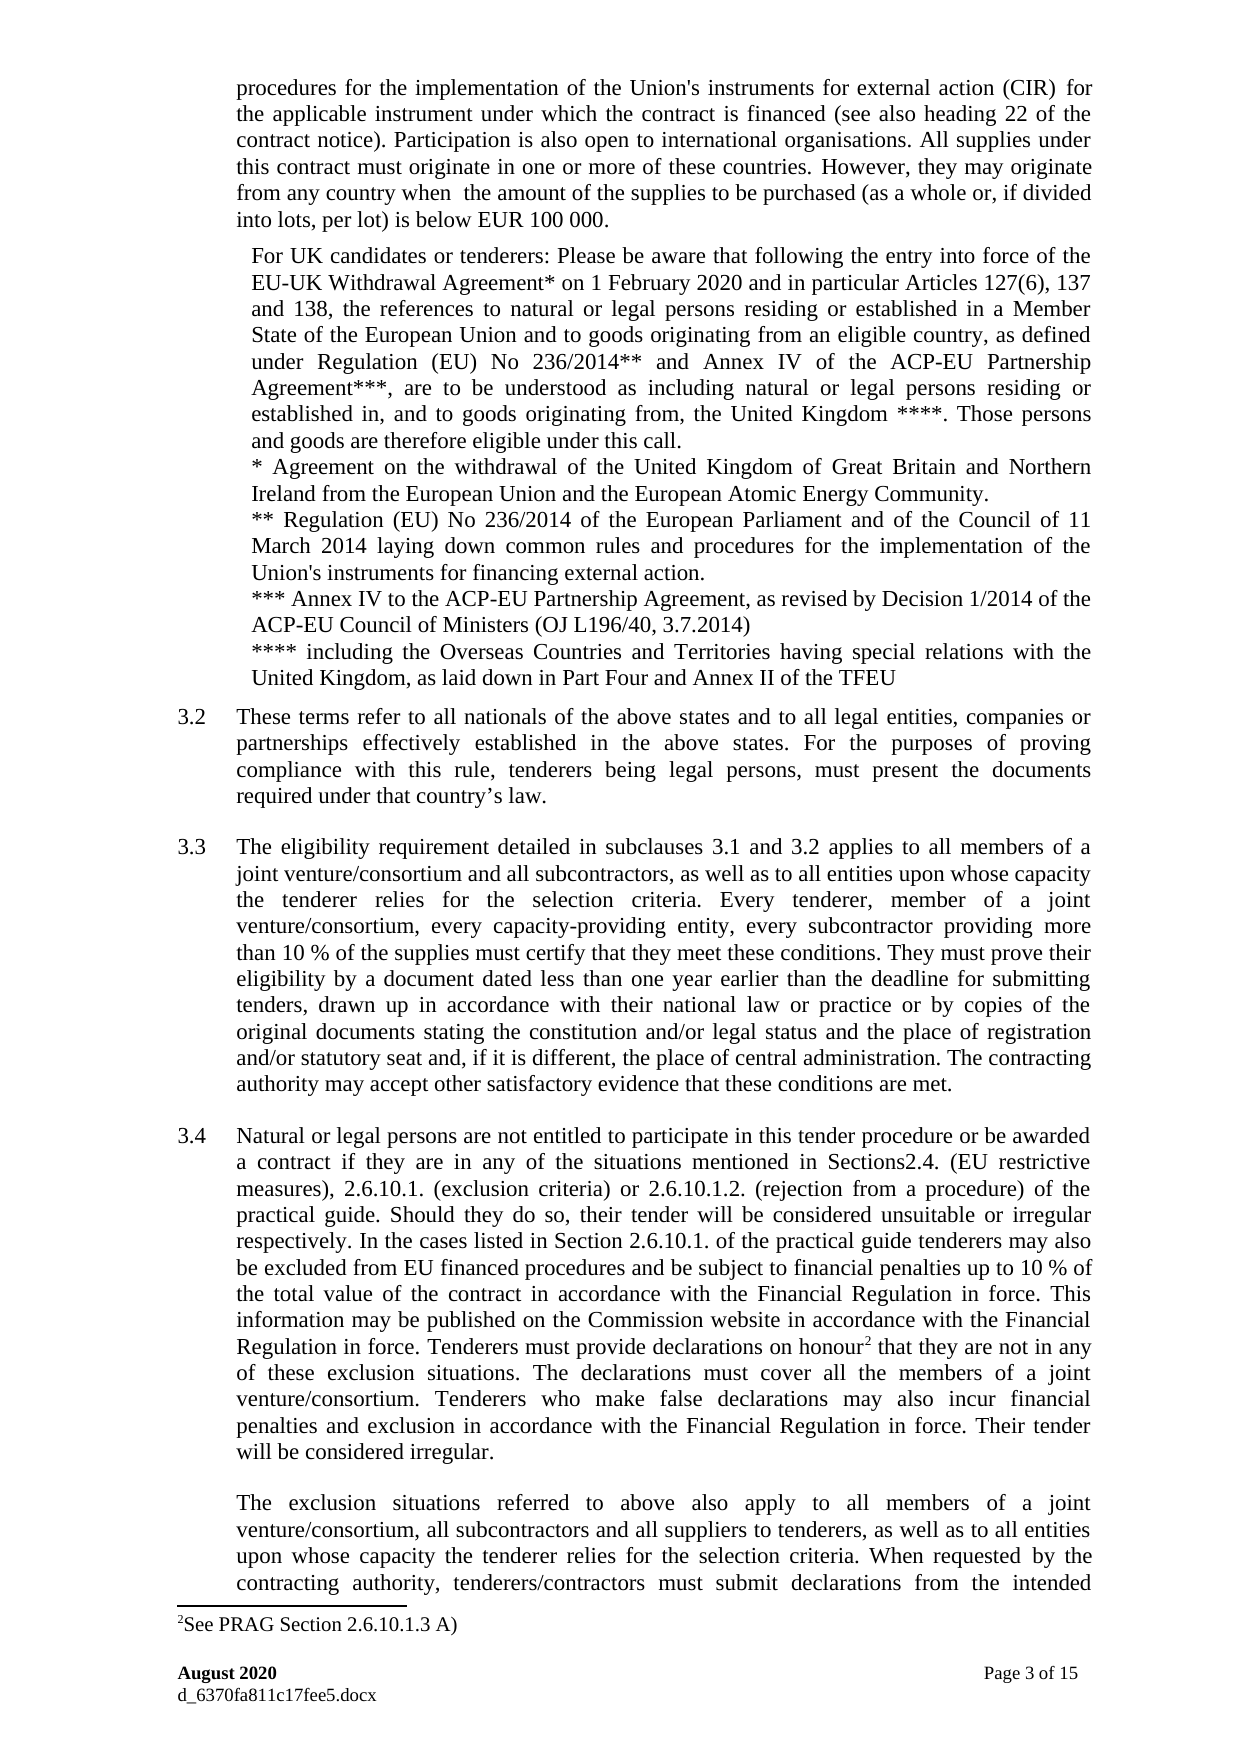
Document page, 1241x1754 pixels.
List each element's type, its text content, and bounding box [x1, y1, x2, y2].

text **** including the Overseas Countries and Territories having special relations with the United Kingdom, as laid down in Part Four and Annex II of the TFEU [251, 638, 1092, 690]
subtitle 3.4 Natural or legal persons are not entitled to participate in this tender procedure or be awarded a contract if they are in any of the situations mentioned in Sections2.4. (EU restrictive measures), 2.6.10.1. (exclusion criteria) or 2.6.10.1.2. (rejection from a procedure) of the practical guide. Should they do so, their tender will be considered unsuitable or irregular respectively. In the cases listed in Section 2.6.10.1. of the practical guide tenderers may also be excluded from EU financed procedures and be subject to financial penalties up to 10 % of the total value of the contract in accordance with the Financial Regulation in force. This information may be published on the Commission website in accordance with the Financial Regulation in force. Tenderers must provide declarations on honour that they are not in any of these exclusion situations. The declarations must cover all the members of a joint venture/consortium. Tenderers who make false declarations may also incur financial penalties and exclusion in accordance with the Financial Regulation in force. Their tender will be considered irregular. [177, 1122, 1092, 1464]
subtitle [236, 1489, 1092, 1595]
subtitle 3.2 These terms refer to all nationals of the above states and to all legal entities, companies or partnerships effectively established in the above states. For the purposes of proving compliance with this rule, tenderers being legal persons, must present the documents required under that country’s law. [177, 703, 1092, 808]
text * Agreement on the withdrawal of the United Kingdom of Great Britain and Northern Ireland from the European Union and the European Atomic Energy Community. [251, 453, 1092, 506]
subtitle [177, 74, 1092, 232]
text ** Regulation (EU) No 236/2014 of the European Parliament and of the Council of 11 March 2014 laying down common rules and procedures for the implementation of the Union's instruments for financing external action. [251, 506, 1092, 585]
text *** Annex IV to the ACP-EU Partnership Agreement, as revised by Decision 1/2014 of the ACP-EU Council of Ministers (OJ L196/40, 3.7.2014) [251, 585, 1092, 638]
text For UK candidates or tenderers: Please be aware that following the entry into force of the EU-UK Withdrawal Agreement* on 1 February 2020 and in particular Articles 127(6), 137 and 138, the references to natural or legal persons residing or established in a Member State of the European Union and to goods originating from an eligible country, as defined under Regulation (EU) No 236/2014** and Annex IV of the ACP-EU Partnership Agreement***, are to be understood as including natural or legal persons residing or established in, and to goods originating from, the United Kingdom ****. Those persons and goods are therefore eligible under this call. [251, 242, 1092, 453]
subtitle 3.3 The eligibility requirement detailed in subclauses 3.1 and 3.2 applies to all members of a joint venture/consortium and all subcontractors, as well as to all entities upon whose capacity the tenderer relies for the selection criteria. Every tenderer, member of a joint venture/consortium, every capacity-providing entity, every subcontractor providing more than 10 % of the supplies must certify that they meet these conditions. They must prove their eligibility by a document dated less than one year earlier than the deadline for submitting tenders, drawn up in accordance with their national law or practice or by copies of the original documents stating the constitution and/or legal status and the place of registration and/or statutory seat and, if it is different, the place of central administration. The contracting authority may accept other satisfactory evidence that these conditions are met. [177, 833, 1092, 1097]
